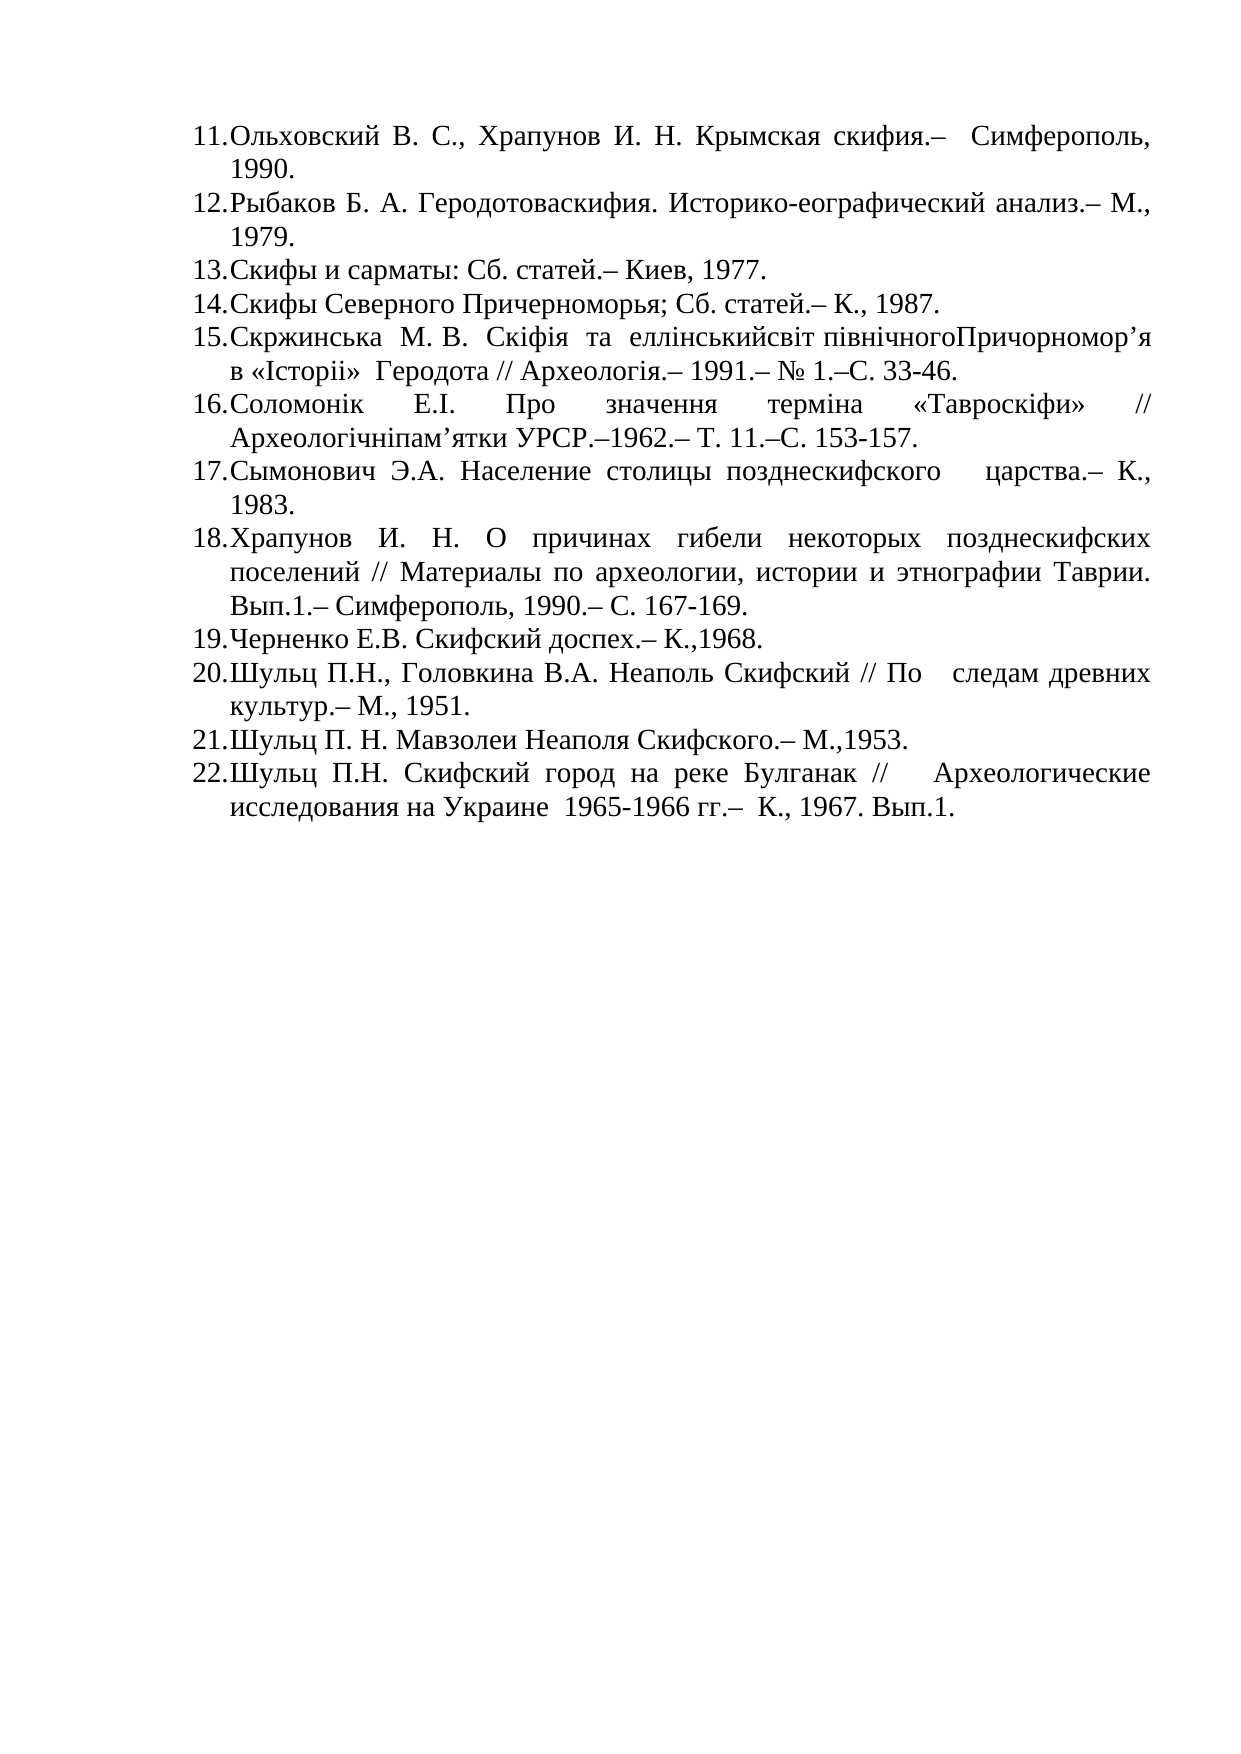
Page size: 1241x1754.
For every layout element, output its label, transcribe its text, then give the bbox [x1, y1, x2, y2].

list Рыбаков Б. А. Геродотоваскифия. Историко-еографический анализ.– М., 1979. [192, 185, 1152, 252]
list Шульц П. Н. Мавзолеи Неаполя Скифского.– М.,1953. [192, 722, 1152, 755]
list Черненко Е.В. Скифский доспех.– К.,1968. [192, 621, 1152, 655]
list Скифы Северного Причерноморья; Сб. статей.– К., 1987. [192, 286, 1152, 319]
list Скржинська М. В. Скiфiя та еллiнськийсвiт пiвнiчногоПричорномор’я в «Iсторii» Геродота // Археологiя.– 1991.– № 1.–С. 33-46. [192, 319, 1152, 386]
list Соломонiк Е.I. Про значення термiна «Тавроскiфи» // Археологiчнiпам’ятки УРСР.–1962.– Т. 11.–С. 153-157. [192, 386, 1152, 453]
list Храпунов И. Н. О причинах гибели некоторых позднескифских поселений // Материалы по археологии, истории и этнографии Таврии. Вып.1.– Симферополь, 1990.– С. 167-169. [192, 521, 1152, 621]
list Сымонович Э.А. Население столицы позднескифского царства.– К., 1983. [192, 453, 1152, 521]
list Шульц П.Н. Скифский город на реке Булганак // Археологические исследования на Украине 1965-1966 гг.– К., 1967. Вып.1. [192, 755, 1152, 822]
list Скифы и сарматы: Сб. статей.– Киев, 1977. [192, 252, 1152, 286]
list Шульц П.Н., Головкина В.А. Неаполь Скифский // По следам древних культур.– М., 1951. [192, 655, 1152, 722]
list Ольховский В. С., Храпунов И. Н. Крымская скифия.– Симферополь, 1990. [192, 118, 1152, 185]
